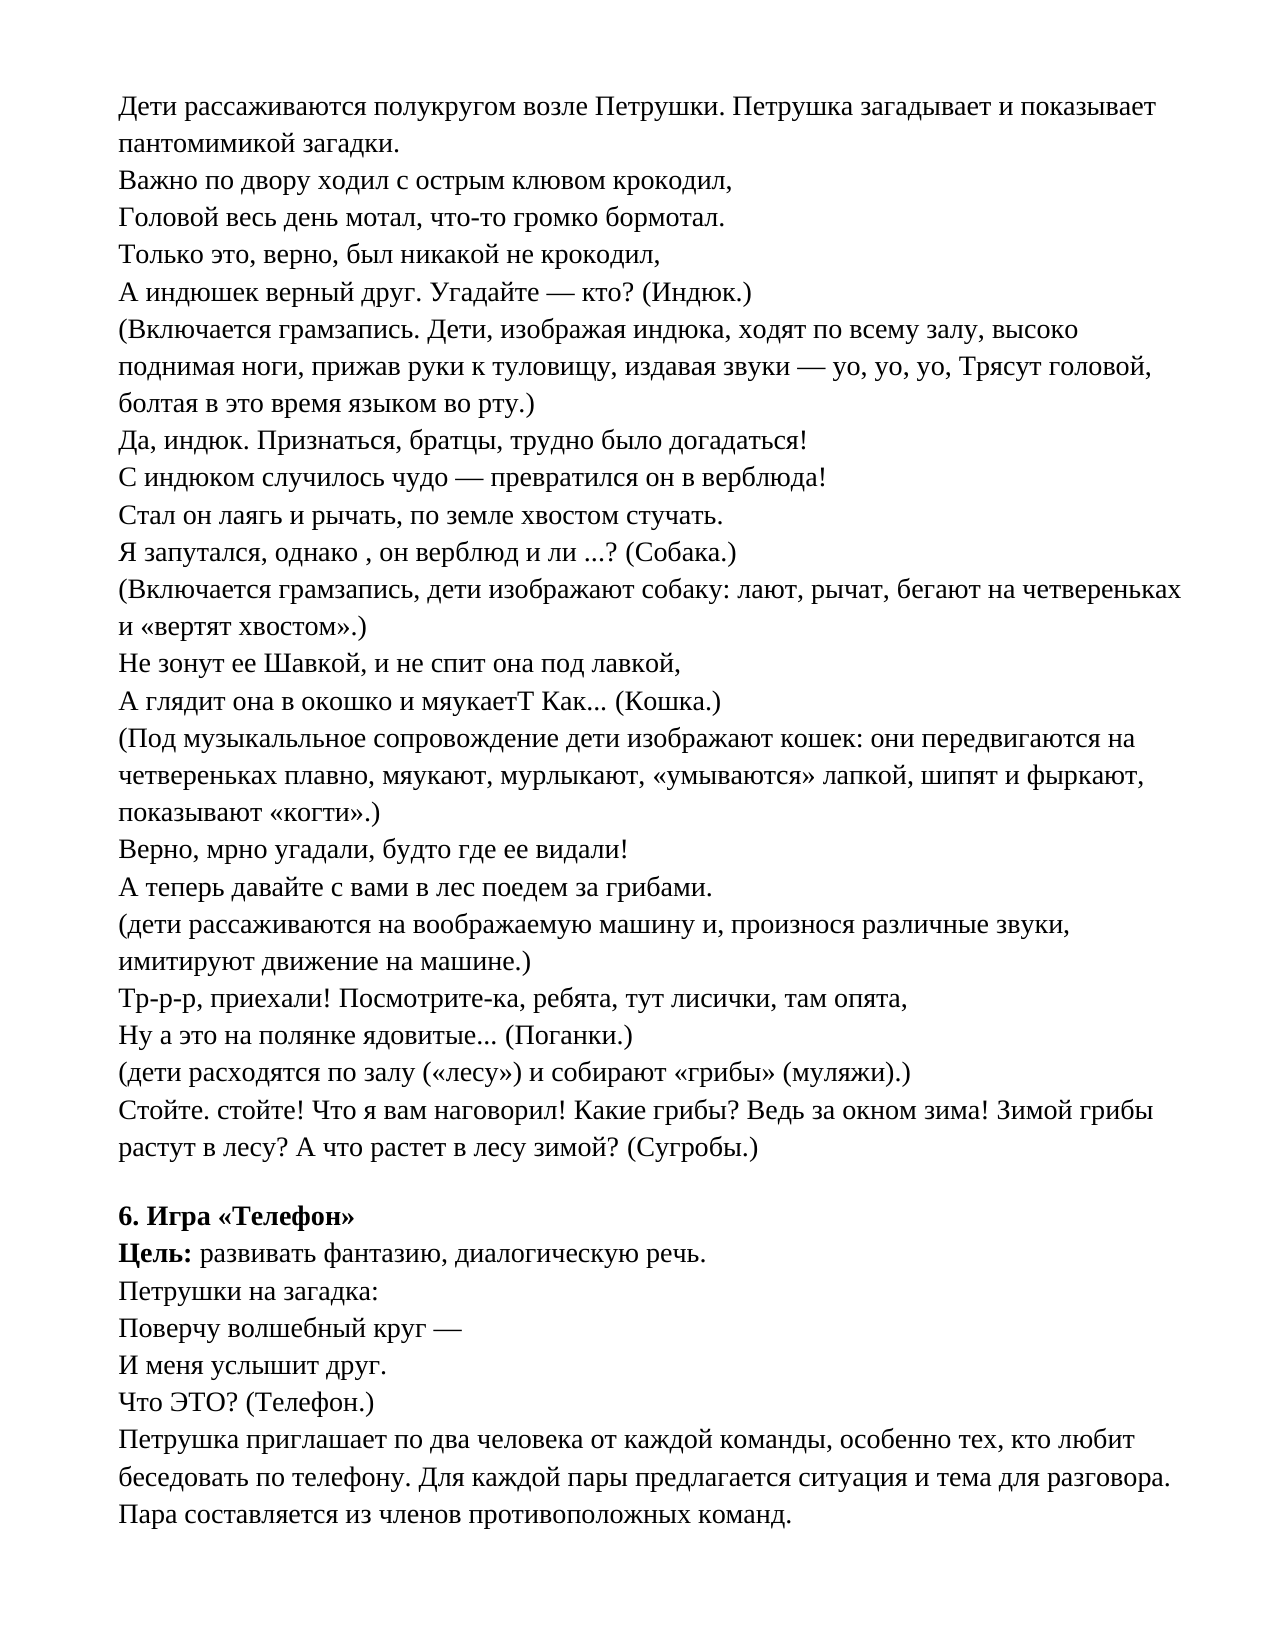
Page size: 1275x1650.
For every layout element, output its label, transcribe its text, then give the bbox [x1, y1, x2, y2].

text (Включается грамзапись, дети изображают собаку: лают, рычат, бегают на четвереньках и «вертят хвостом».) [118, 572, 1186, 642]
text Стойте. стойте! Что я вам наговорил! Какие грибы? Ведь за окном зима! Зимой грибы растут в лесу? А что растет в лесу зимой? (Сугробы.) [118, 1093, 1186, 1162]
text Головой весь день мотал, что-то громко бормотал. [118, 200, 1186, 233]
text (Под музыкальльное сопровождение дети изображают кошек: они передвигаются на четвереньках плавно, мяукают, мурлыкают, «умываются» лапкой, шипят и фыркают, показывают «когти».) [118, 721, 1186, 828]
text Тр-р-р, приехали! Посмотрите-ка, ребята, тут лисички, там опята, [118, 981, 1186, 1013]
text Поверчу волшебный круг — [118, 1311, 1186, 1343]
text Я запутался, однако , он верблюд и ли ...? (Собака.) [118, 535, 1186, 567]
text И меня услышит друг. [118, 1348, 1186, 1380]
text Важно по двору ходил с острым клювом крокодил, [118, 163, 1186, 195]
text (дети расходятся по залу («лесу») и собирают «грибы» (муляжи).) [118, 1056, 1186, 1088]
text Петрушка приглашает по два человека от каждой команды, особенно тех, кто любит беседовать по телефону. Для каждой пары предлагается ситуация и тема для разговора. Пара составляется из членов противоположных команд. [118, 1422, 1186, 1529]
text (дети рассаживаются на воображаемую машину и, произнося различные звуки, имитируют движение на машине.) [118, 907, 1186, 976]
text А теперь давайте с вами в лес поедем за грибами. [118, 869, 1186, 902]
text Цель: развивать фантазию, диалогическую речь. [118, 1236, 1186, 1269]
text Не зонут ее Шавкой, и не спит она под лавкой, [118, 646, 1186, 679]
text (Включается грамзапись. Дети, изображая индюка, ходят по всему залу, высоко поднимая ноги, прижав руки к туловищу, издавая звуки — уо, уо, уо, Трясут головой, болтая в это время языком во рту.) [118, 312, 1186, 418]
text Ну а это на полянке ядовитые... (Поганки.) [118, 1018, 1186, 1051]
text А глядит она в окошко и мяукаетТ Как... (Кошка.) [118, 684, 1186, 716]
text А индюшек верный друг. Угадайте — кто? (Индюк.) [118, 274, 1186, 307]
text Стал он лаягь и рычать, по земле хвостом стучать. [118, 498, 1186, 530]
text С индюком случилось чудо — превратился он в верблюда! [118, 461, 1186, 493]
text Петрушки на загадка: [118, 1274, 1186, 1306]
text Да, индюк. Признаться, братцы, трудно было догадаться! [118, 423, 1186, 456]
text Что ЭТО? (Телефон.) [118, 1385, 1186, 1418]
text 6. Игра «Телефон» [118, 1199, 1186, 1232]
text Верно, мрно угадали, будто где ее видали! [118, 832, 1186, 865]
text Дети рассаживаются полукругом возле Петрушки. Петрушка загадывает и показывает пантомимикой загадки. [118, 89, 1186, 158]
text Только это, верно, был никакой не крокодил, [118, 237, 1186, 270]
